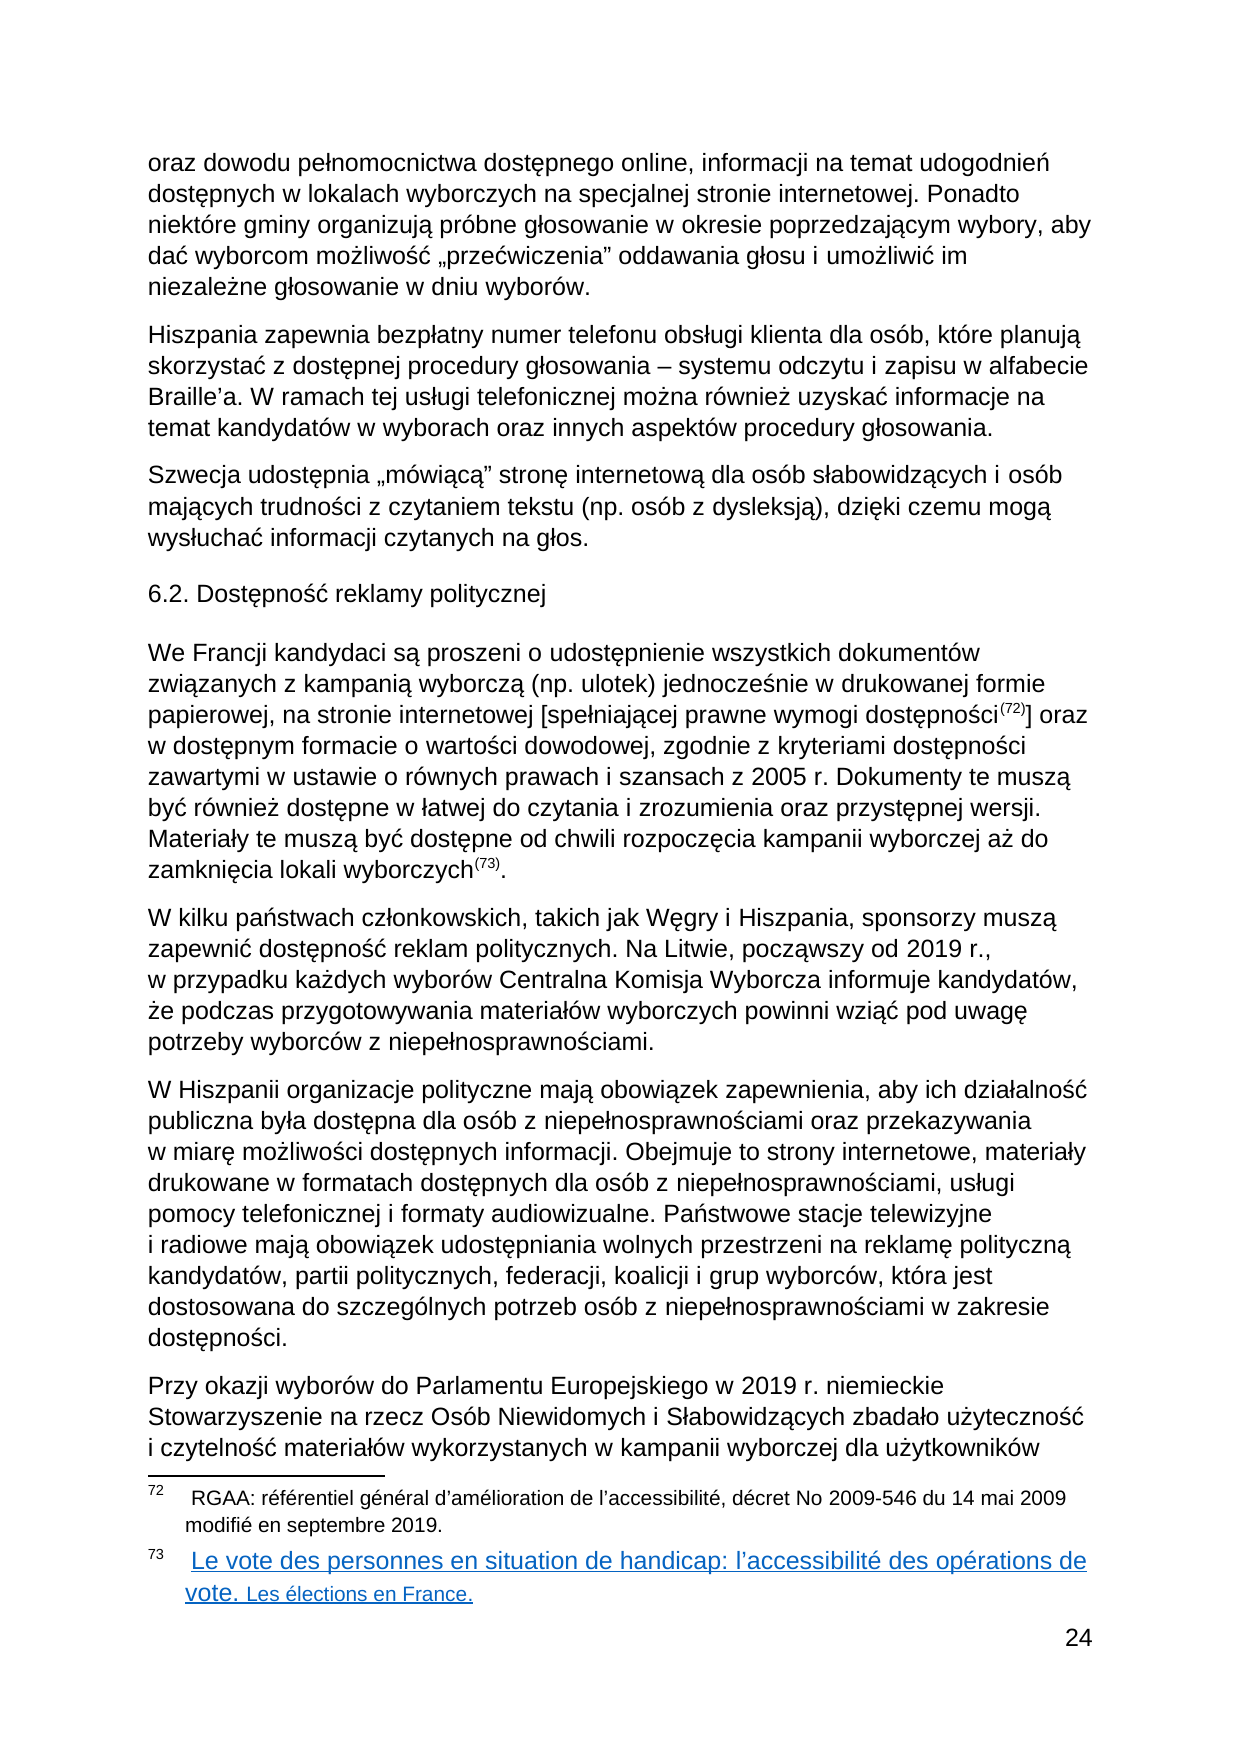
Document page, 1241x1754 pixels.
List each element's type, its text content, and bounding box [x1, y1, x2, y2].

text W Hiszpanii organizacje polityczne mają obowiązek zapewnienia, aby ich działalność publiczna była dostępna dla osób z niepełnosprawnościami oraz przekazywania w miarę możliwości dostępnych informacji. Obejmuje to strony internetowe, materiały drukowane w formatach dostępnych dla osób z niepełnosprawnościami, usługi pomocy telefonicznej i formaty audiowizualne. Państwowe stacje telewizyjne i radiowe mają obowiązek udostępniania wolnych przestrzeni na reklamę polityczną kandydatów, partii politycznych, federacji, koalicji i grup wyborców, która jest dostosowana do szczególnych potrzeb osób z niepełnosprawnościami w zakresie dostępności. [148, 1075, 1092, 1352]
text Hiszpania zapewnia bezpłatny numer telefonu obsługi klienta dla osób, które planują skorzystać z dostępnej procedury głosowania – systemu odczytu i zapisu w alfabecie Braille’a. W ramach tej usługi telefonicznej można również uzyskać informacje na temat kandydatów w wyborach oraz innych aspektów procedury głosowania. [148, 319, 1092, 441]
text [148, 148, 1092, 301]
text W kilku państwach członkowskich, takich jak Węgry i Hiszpania, sponsorzy muszą zapewnić dostępność reklam politycznych. Na Litwie, począwszy od 2019 r., w przypadku każdych wyborów Centralna Komisja Wyborcza informuje kandydatów, że podczas przygotowywania materiałów wyborczych powinni wziąć pod uwagę potrzeby wyborców z niepełnosprawnościami. [148, 903, 1092, 1056]
text We Francji kandydaci są proszeni o udostępnienie wszystkich dokumentów związanych z kampanią wyborczą (np. ulotek) jednocześnie w drukowanej formie papierowej, na stronie internetowej [spełniającej prawne wymogi dostępności()] oraz w dostępnym formacie o wartości dowodowej, zgodnie z kryteriami dostępności zawartymi w ustawie o równych prawach i szansach z 2005 r. Dokumenty te muszą być również dostępne w łatwej do czytania i zrozumienia oraz przystępnej wersji. Materiały te muszą być dostępne od chwili rozpoczęcia kampanii wyborczej aż do zamknięcia lokali wyborczych(). [148, 638, 1092, 884]
text Szwecja udostępnia „mówiącą” stronę internetową dla osób słabowidzących i osób mających trudności z czytaniem tekstu (np. osób z dysleksją), dzięki czemu mogą wysłuchać informacji czytanych na głos. [148, 460, 1092, 551]
subtitle 6.2. Dostępność reklamy politycznej [148, 578, 1092, 607]
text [148, 1371, 1092, 1462]
